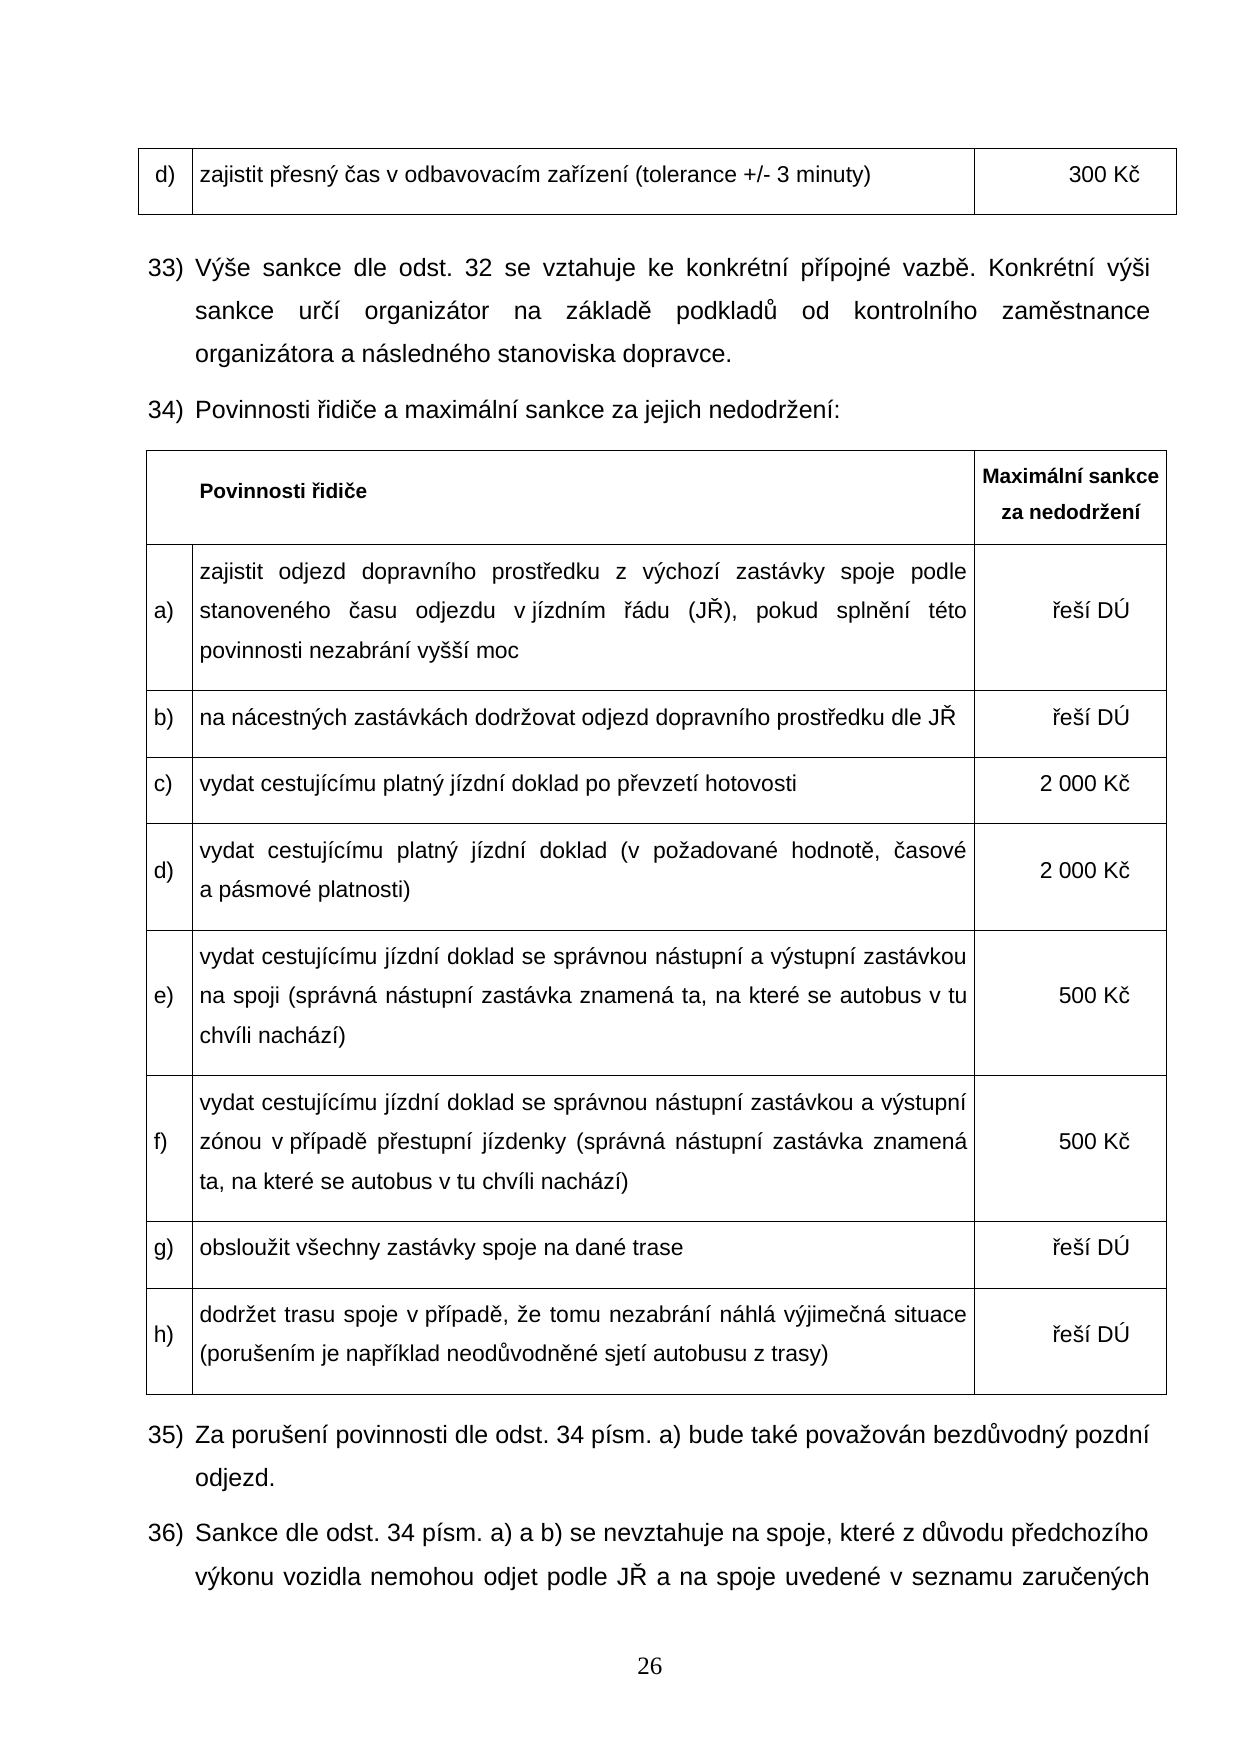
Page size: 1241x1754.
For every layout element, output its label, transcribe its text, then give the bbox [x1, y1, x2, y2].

table_header Maximální sankce za nedodržení [975, 451, 1166, 544]
table_cell dodržet trasu spoje v případě, že tomu nezabrání náhlá výjimečná situace (porušením je například neodůvodněné sjetí autobusu z trasy) [193, 1289, 974, 1393]
table_cell h) [147, 1289, 192, 1393]
table_cell vydat cestujícímu platný jízdní doklad po převzetí hotovosti [193, 758, 974, 823]
table_cell na nácestných zastávkách dodržovat odjezd dopravního prostředku dle JŘ [193, 691, 974, 757]
table_cell 500 Kč [975, 931, 1166, 1075]
table_cell e) [147, 931, 192, 1075]
table_cell vydat cestujícímu platný jízdní doklad (v požadované hodnotě, časové a pásmové platnosti) [193, 824, 974, 929]
table_cell d) [139, 149, 192, 214]
table_cell 500 Kč [975, 1076, 1166, 1221]
table_cell 2 000 Kč [975, 824, 1166, 929]
table_cell vydat cestujícímu jízdní doklad se správnou nástupní zastávkou a výstupní zónou v případě přestupní jízdenky (správná nástupní zastávka znamená ta, na které se autobus v tu chvíli nachází) [193, 1076, 974, 1221]
table_cell c) [147, 758, 192, 823]
table_cell vydat cestujícímu jízdní doklad se správnou nástupní a výstupní zastávkou na spoji (správná nástupní zastávka znamená ta, na které se autobus v tu chvíli nachází) [193, 931, 974, 1075]
table_cell řeší DÚ [975, 1222, 1166, 1287]
list Za porušení povinnosti dle odst. 34 písm. a) bude také považován bezdůvodný pozdní odjezd. [148, 1419, 1152, 1491]
table_cell b) [147, 691, 192, 757]
table_cell zajistit odjezd dopravního prostředku z výchozí zastávky spoje podle stanoveného času odjezdu v jízdním řádu (JŘ), pokud splnění této povinnosti nezabrání vyšší moc [193, 545, 974, 690]
list Povinnosti řidiče a maximální sankce za jejich nedodržení: [148, 395, 1152, 423]
table_cell obsloužit všechny zastávky spoje na dané trase [193, 1222, 974, 1287]
table_cell řeší DÚ [975, 691, 1166, 757]
table_cell g) [147, 1222, 192, 1287]
table_cell d) [147, 824, 192, 929]
list Výše sankce dle odst. 32 se vztahuje ke konkrétní přípojné vazbě. Konkrétní výši sankce určí organizátor na základě podkladů od kontrolního zaměstnance organizátora a následného stanoviska dopravce. [148, 253, 1152, 368]
table_header [147, 451, 192, 544]
table_header Povinnosti řidiče [192, 451, 974, 544]
table_cell 300 Kč [975, 149, 1176, 214]
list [148, 1518, 1152, 1590]
table_cell řeší DÚ [975, 545, 1166, 690]
table_cell f) [147, 1076, 192, 1221]
table_cell zajistit přesný čas v odbavovacím zařízení (tolerance +/- 3 minuty) [193, 149, 974, 214]
table_cell 2 000 Kč [975, 758, 1166, 823]
table_cell a) [147, 545, 192, 690]
table_cell řeší DÚ [975, 1289, 1166, 1393]
